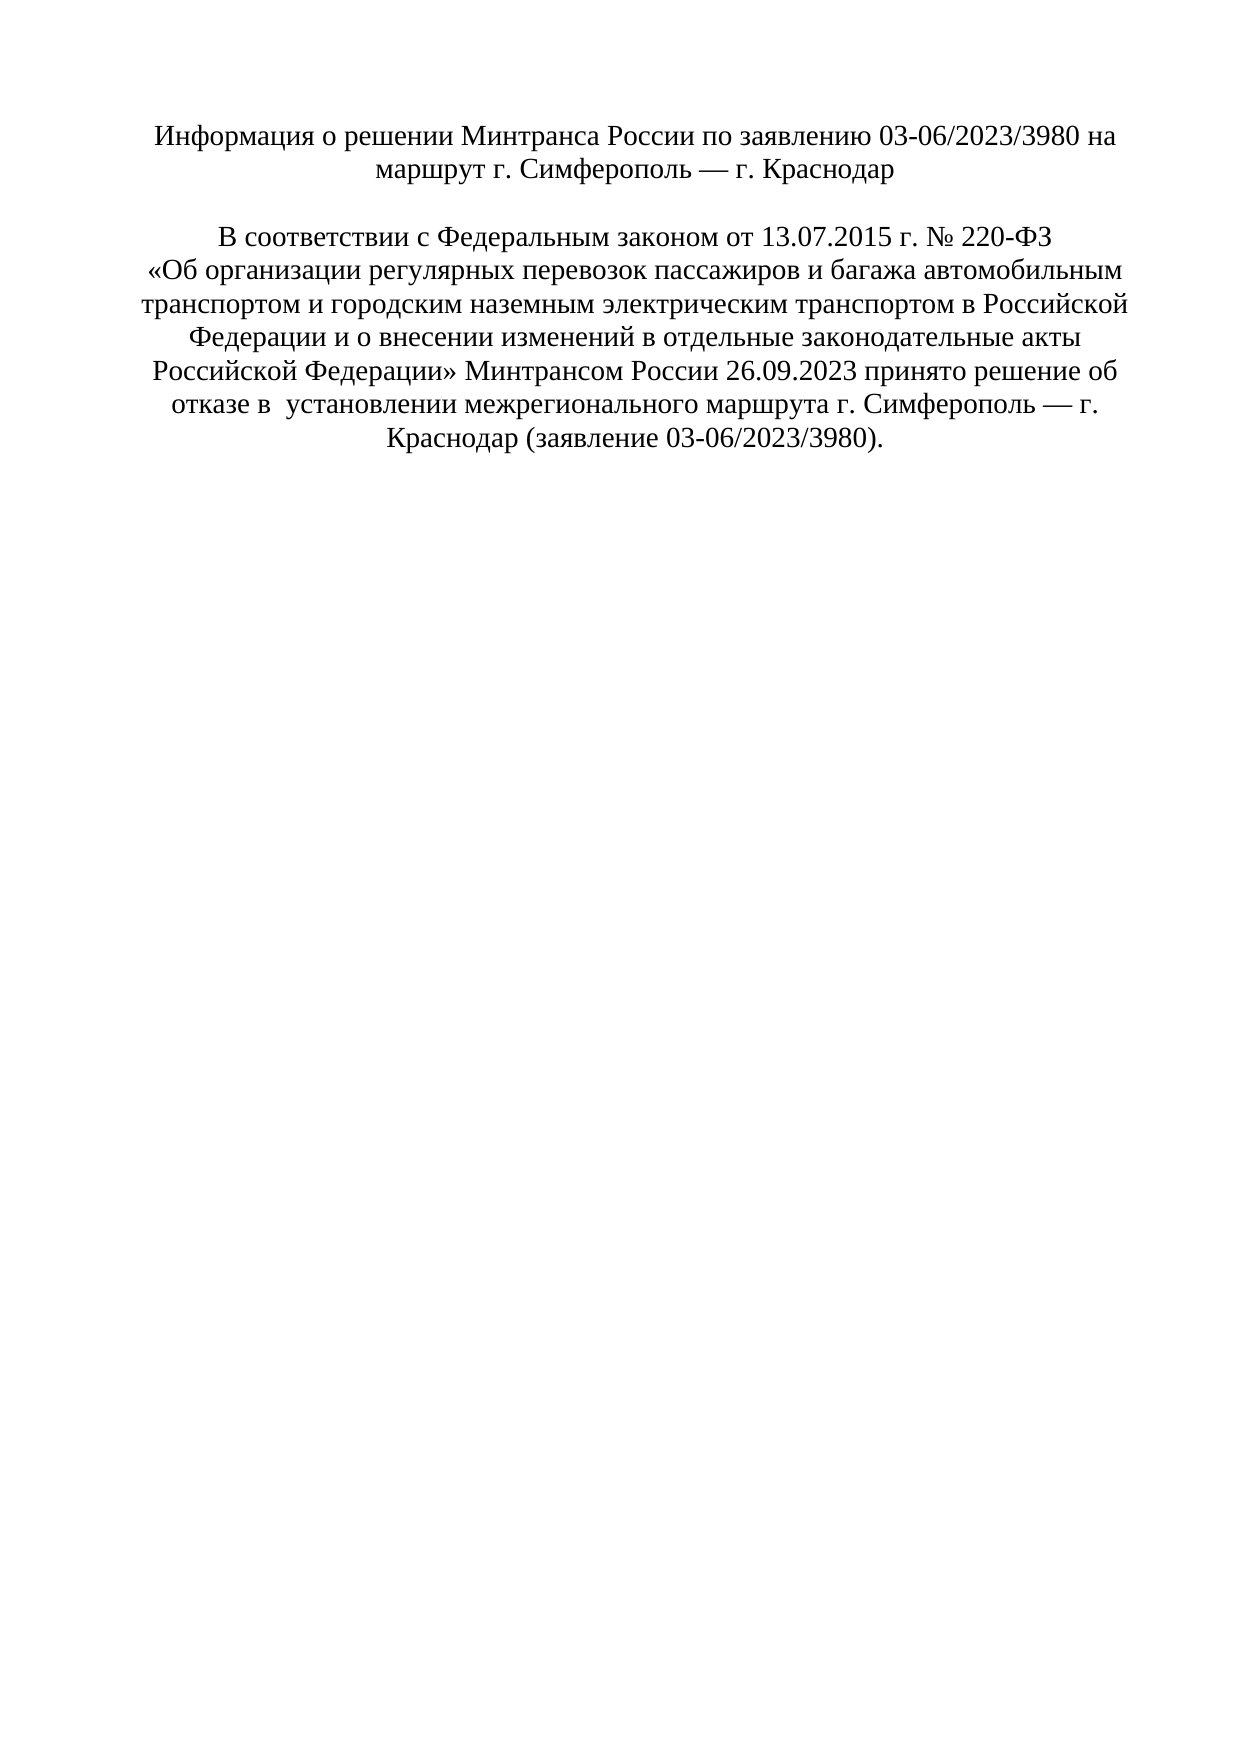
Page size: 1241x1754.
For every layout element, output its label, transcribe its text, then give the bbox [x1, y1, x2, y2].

text В соответствии с Федеральным законом от 13.07.2015 г. № 220-ФЗ «Об организации регулярных перевозок пассажиров и багажа автомобильным транспортом и городским наземным электрическим транспортом в Российской Федерации и о внесении изменений в отдельные законодательные акты Российской Федерации» Минтрансом России 26.09.2023 принято решение об отказе в установлении межрегионального маршрута г. Симферополь — г. Краснодар (заявление 03-06/2023/3980). [118, 219, 1152, 453]
text Информация о решении Минтранса России по заявлению 03-06/2023/3980 на маршрут г. Симферополь — г. Краснодар [118, 118, 1152, 185]
